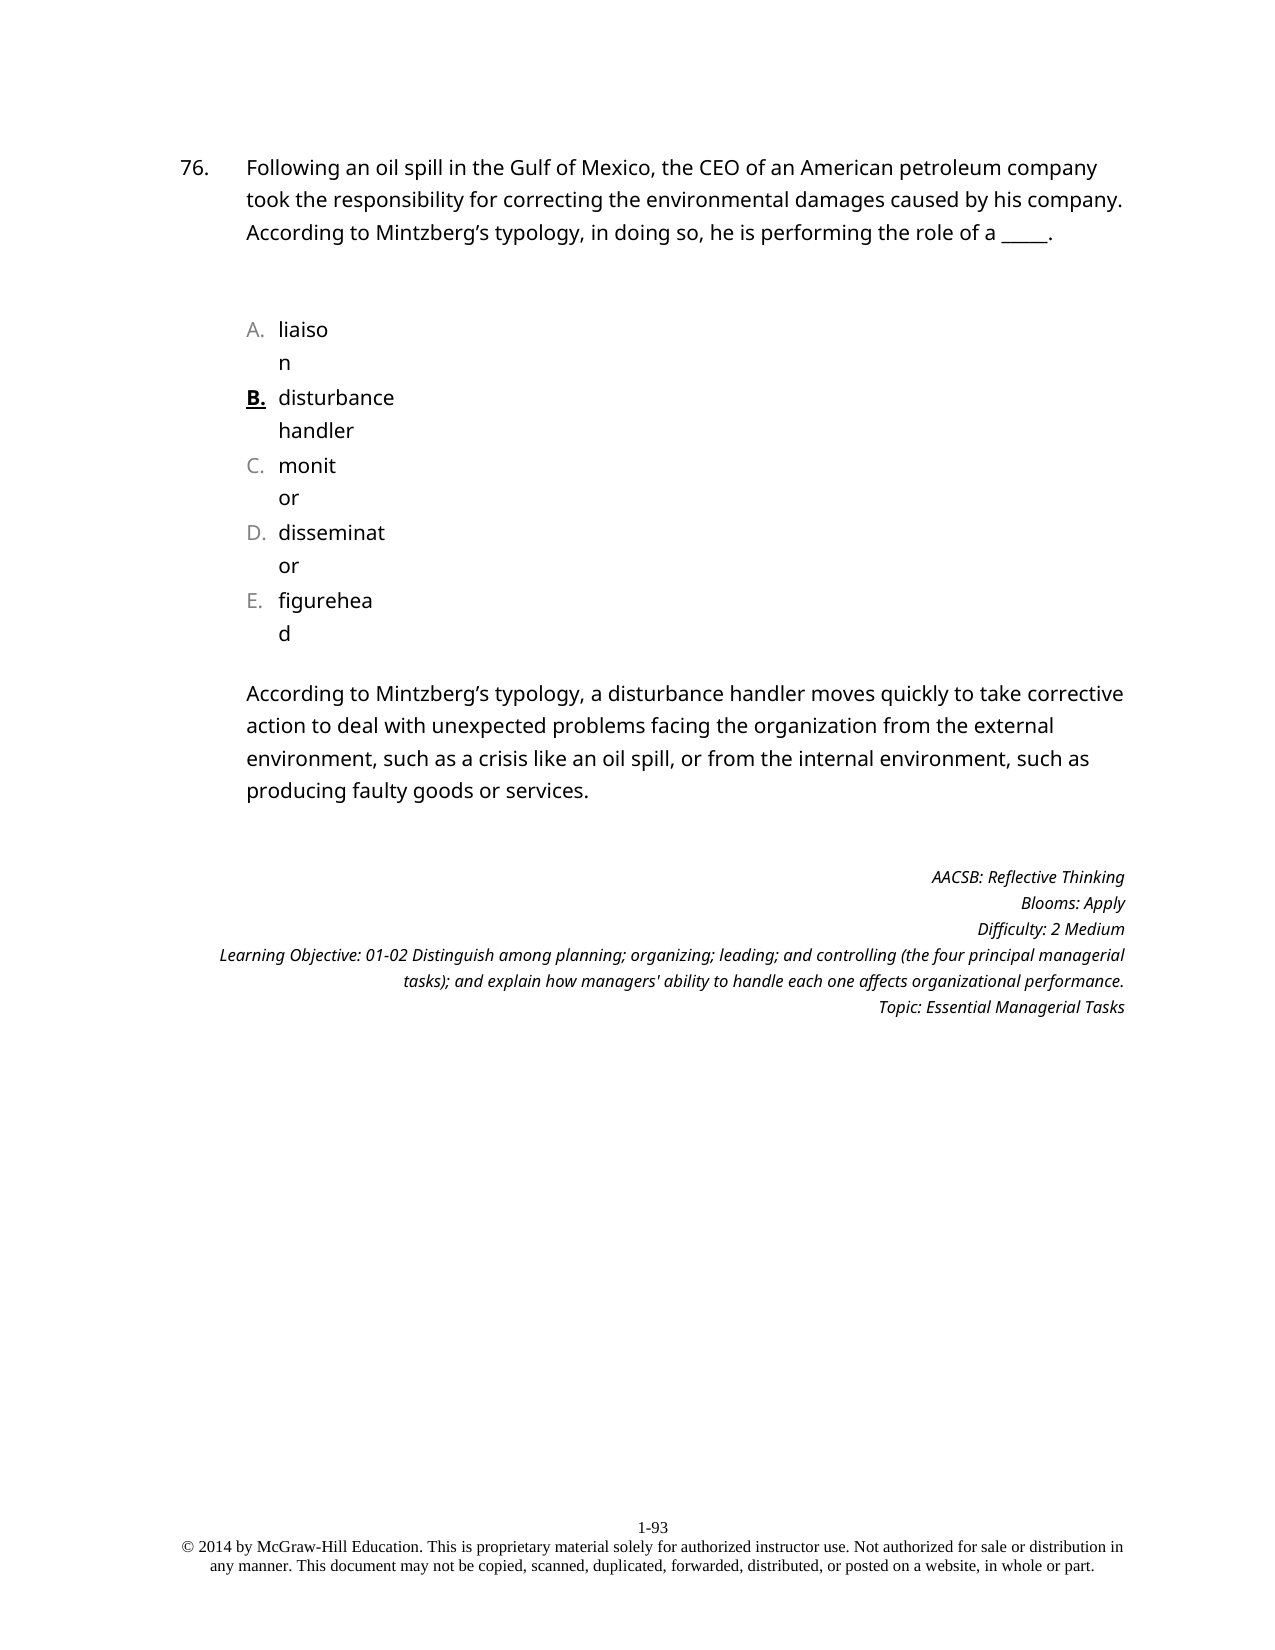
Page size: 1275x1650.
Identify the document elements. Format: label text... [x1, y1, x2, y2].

table_header AACSB: Reflective Thinking Blooms: Apply Difficulty: 2 Medium Learning Objective: 01-02 Distinguish among planning; organizing; leading; and controlling (the four principal managerial tasks); and explain how managers' ability to handle each one affects organizational performance. Topic: Essential Managerial Tasks [180, 866, 1125, 1055]
table_header 76. [180, 153, 246, 837]
table_header Following an oil spill in the Gulf of Mexico, the CEO of an American petroleum company took the responsibility for correcting the environmental damages caused by his company. According to Mintzberg’s typology, in doing so, he is performing the role of a _____. According to Mintzberg’s typology, a disturbance handler moves quickly to take corrective action to deal with unexpected problems facing the organization from the external environment, such as a crisis like an oil spill, or from the internal environment, such as producing faulty goods or services. [246, 153, 1125, 837]
